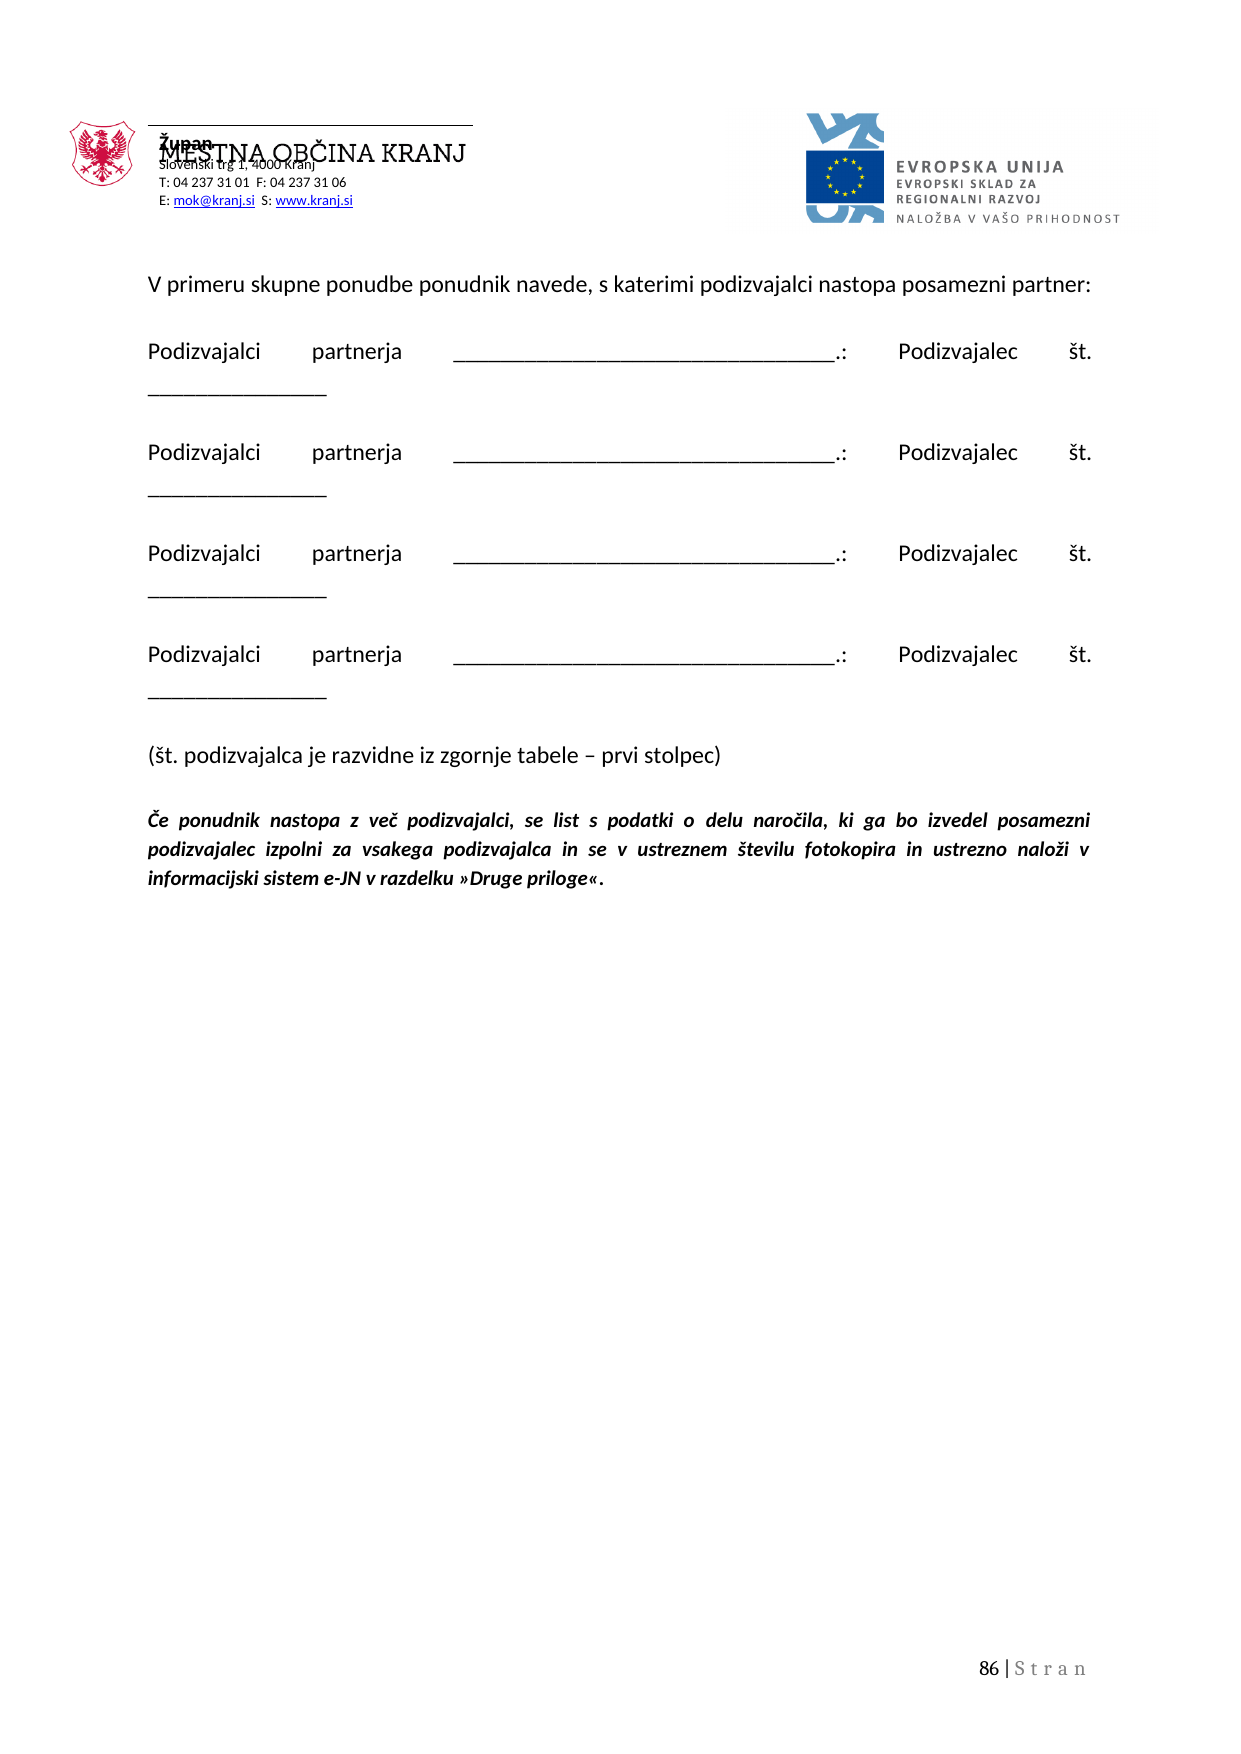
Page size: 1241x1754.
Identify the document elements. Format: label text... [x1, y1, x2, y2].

list Podizvajalci partnerja ________________________________.: Podizvajalec št. _______________ [148, 336, 1093, 399]
text (št. podizvajalca je razvidne iz zgornje tabele – prvi stolpec) [148, 740, 1093, 769]
list V primeru skupne ponudbe ponudnik navede, s katerimi podizvajalci nastopa posamezni partner: [148, 269, 1093, 298]
list Podizvajalci partnerja ________________________________.: Podizvajalec št. _______________ [148, 538, 1093, 601]
list Če ponudnik nastopa z več podizvajalci, se list s podatki o delu naročila, ki ga bo izvedel posamezni podizvajalec izpolni za vsakega podizvajalca in se v ustreznem številu fotokopira in ustrezno naloži v informacijski sistem e-JN v razdelku »Druge priloge«. [148, 807, 1093, 891]
picture [725, 108, 1160, 234]
list Podizvajalci partnerja ________________________________.: Podizvajalec št. _______________ [148, 437, 1093, 500]
list Podizvajalci partnerja ________________________________.: Podizvajalec št. _______________ [148, 639, 1093, 702]
